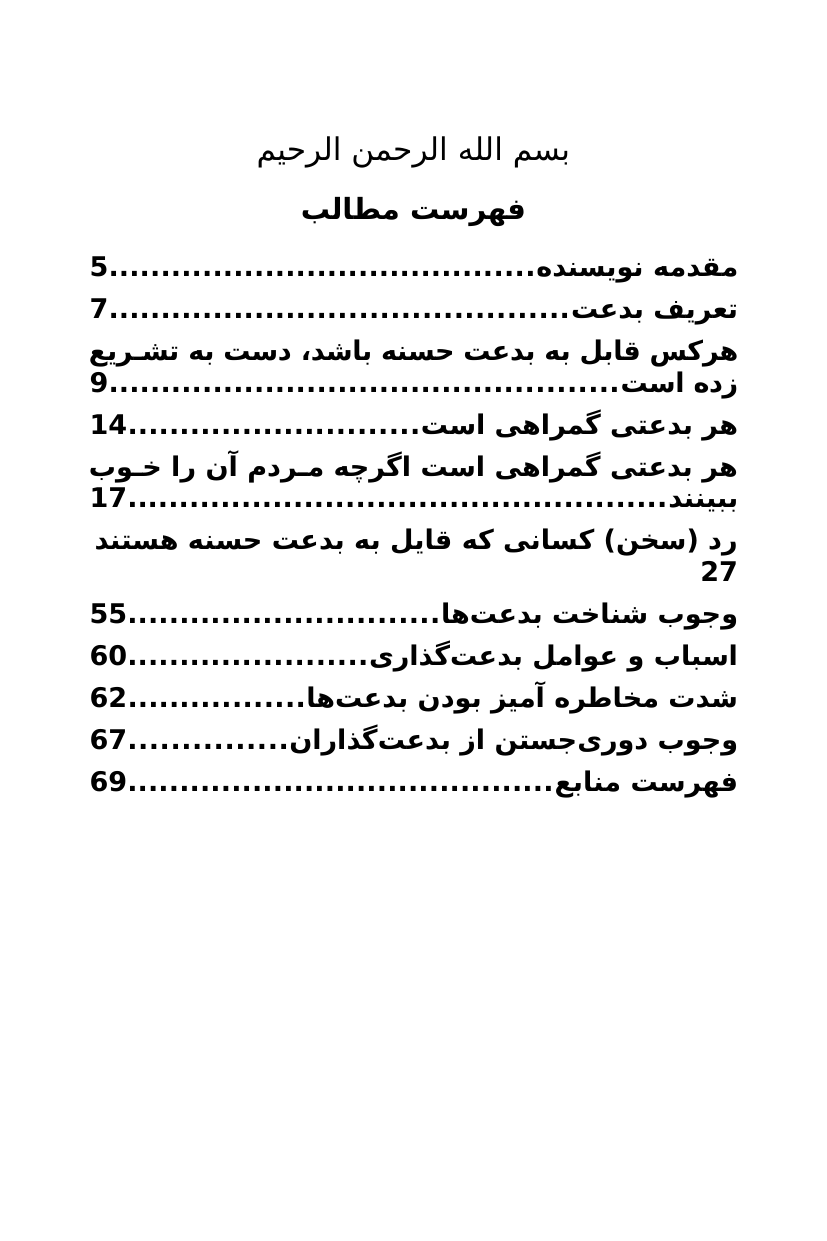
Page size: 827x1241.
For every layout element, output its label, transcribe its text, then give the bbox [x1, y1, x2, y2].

text رد (سخن) کسانی که قایل به بدعت حسنه هستند 27 [89, 524, 738, 588]
text تعریف بدعت 7 [89, 293, 738, 325]
text اسباب و عوامل بدعت‌گذاری 60 [89, 640, 738, 672]
text هرکس قابل به بدعت حسنه باشد، دست به تشریع زده است 9 [89, 336, 738, 399]
text مقدمه نویسنده 5 [89, 252, 738, 283]
text وجوب شناخت بدعت‌ها 55 [89, 598, 738, 630]
text وجوب دوری‌جستن از بدعت‌گذاران 67 [89, 724, 738, 756]
text بسم الله الرحمن الرحیم [89, 131, 738, 168]
text شدت مخاطره آمیز بودن بدعت‌ها 62 [89, 682, 738, 714]
text فهرست منابع 69 [89, 766, 738, 798]
text هر بدعتی گمراهی است 14 [89, 409, 738, 441]
text فهرست مطالب [89, 193, 738, 227]
text هر بدعتی گمراهی است اگرچه مردم آن را خوب ببینند 17 [89, 451, 738, 514]
